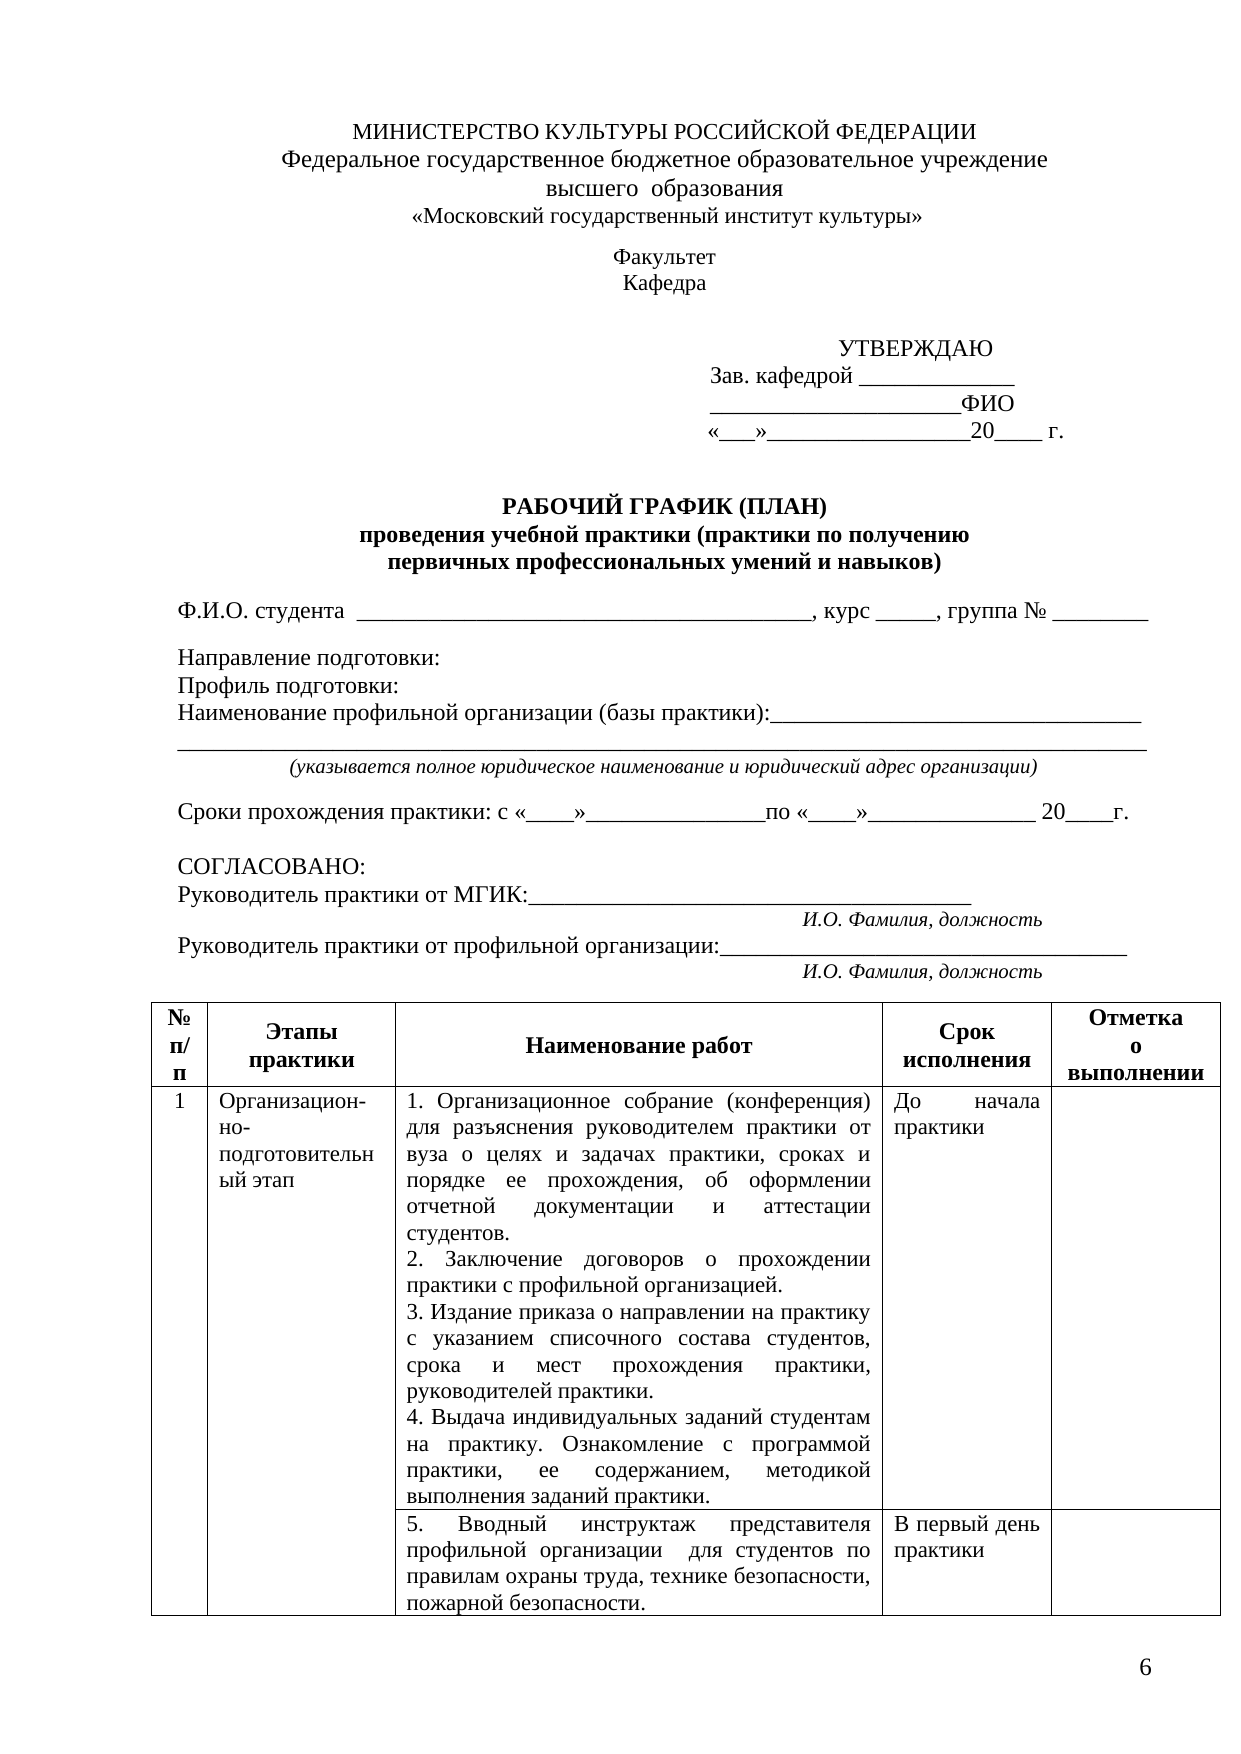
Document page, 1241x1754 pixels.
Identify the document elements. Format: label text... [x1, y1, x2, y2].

table_cell До начала практики [883, 1087, 1051, 1509]
text Наименование профильной организации (базы практики):_______________________________ [177, 698, 1152, 726]
table_cell 1. Организационное собрание (конференция) для разъяснения руководителем практики от вуза о целях и задачах практики, сроках и порядке ее прохождения, об оформлении отчетной документации и аттестации студентов. 2. Заключение договоров о прохождении практики с профильной организацией. 3. Издание приказа о направлении на практику с указанием списочного состава студентов, срока и мест прохождения практики, руководителей практики. 4. Выдача индивидуальных заданий студентам на практику. Ознакомление с программой практики, ее содержанием, методикой выполнения заданий практики. [396, 1087, 882, 1509]
table_header № п/п [152, 1003, 207, 1086]
text И.О. Фамилия, должность [619, 907, 1152, 931]
text РАБОЧИЙ ГРАФИК (ПЛАН) [177, 492, 1152, 520]
text первичных профессиональных умений и навыков) [177, 547, 1152, 575]
table_header Срок исполнения [883, 1003, 1051, 1086]
text МИНИСТЕРСТВО КУЛЬТУРЫ РОССИЙСКОЙ ФЕДЕРАЦИИ [177, 118, 1152, 144]
table_header [193, 295, 1152, 492]
text И.О. Фамилия, должность [619, 959, 1152, 983]
text _________________________________________________________________________________ [177, 726, 1152, 754]
table_header Этапы практики [208, 1003, 395, 1086]
table_cell [1052, 1510, 1220, 1615]
text Направление подготовки: [177, 643, 1152, 671]
text Сроки прохождения практики: с «____»_______________по «____»______________ 20____г. [177, 797, 1152, 824]
text СОГЛАСОВАНО: [177, 852, 1152, 880]
text Федеральное государственное бюджетное образовательное учреждение [177, 144, 1152, 173]
text Ф.И.О. студента ______________________________________, курс _____, группа № ________ [177, 596, 1152, 624]
text Руководитель практики от МГИК:_____________________________________ [177, 880, 1152, 907]
text Руководитель практики от профильной организации:__________________________________ [177, 931, 1152, 959]
text «Московский государственный институт культуры» [177, 202, 1152, 228]
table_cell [396, 1510, 882, 1615]
text Профиль подготовки: [177, 671, 1152, 698]
text Кафедра [177, 269, 1152, 295]
table_cell 1 [152, 1087, 207, 1615]
text Факультет [177, 243, 1152, 269]
text проведения учебной практики (практики по получению [177, 520, 1152, 547]
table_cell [883, 1510, 1051, 1615]
text высшего образования [177, 173, 1152, 202]
table_header Отметка о выполнении [1052, 1003, 1220, 1086]
table_cell [1052, 1087, 1220, 1509]
table_cell Организацион-но-подготовительный этап [208, 1087, 395, 1615]
table_header Наименование работ [396, 1003, 882, 1086]
text (указывается полное юридическое наименование и юридический адрес организации) [177, 754, 1152, 778]
